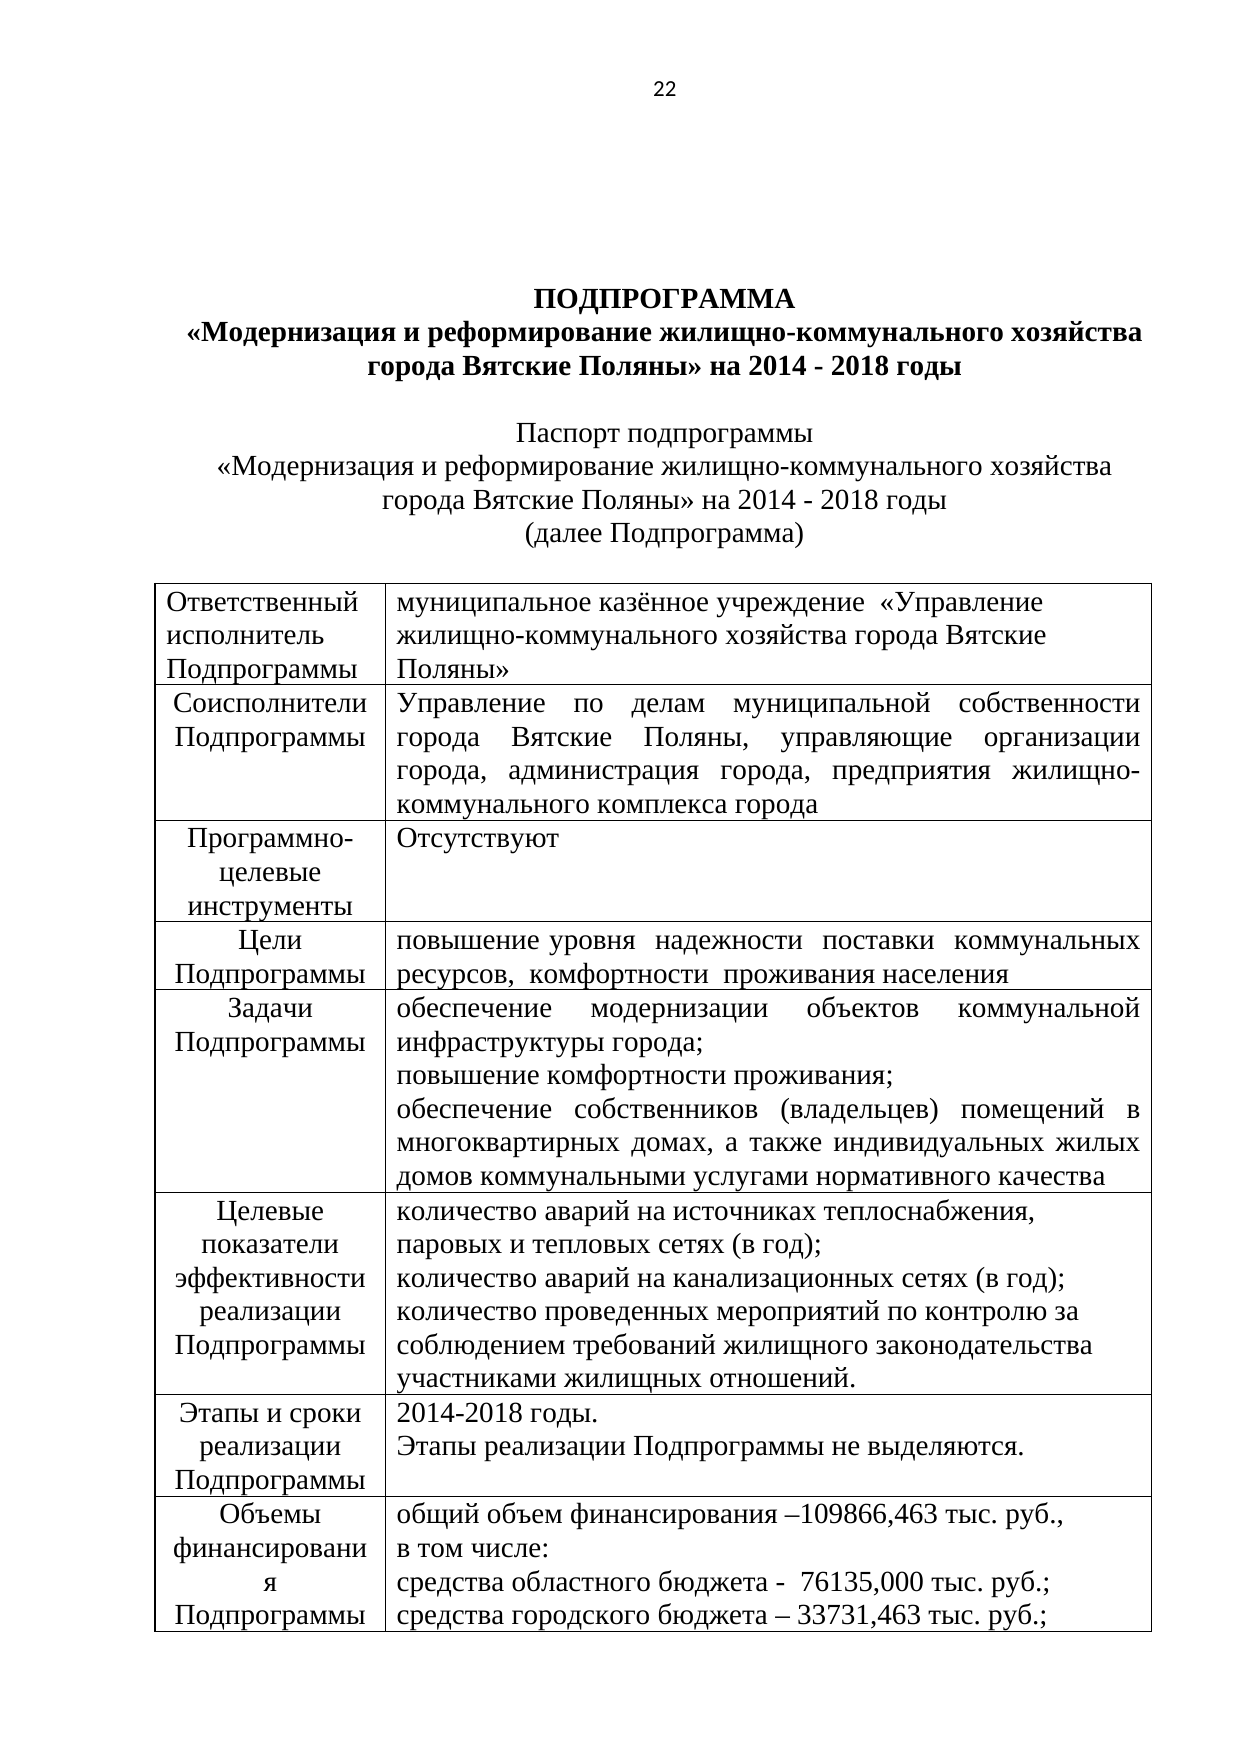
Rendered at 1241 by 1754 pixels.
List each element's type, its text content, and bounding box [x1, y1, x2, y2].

table_cell Этапы и сроки реализации Подпрограммы [156, 1395, 385, 1496]
table_cell Соисполнители Подпрограммы [156, 685, 385, 819]
table_cell Отсутствуют [386, 821, 1151, 921]
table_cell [156, 1497, 385, 1631]
table_header муниципальное казённое учреждение «Управление жилищно-коммунального хозяйства города Вятские Поляны» [386, 584, 1151, 684]
table_cell 2014-2018 годы. Этапы реализации Подпрограммы не выделяются. [386, 1395, 1151, 1496]
text «Модернизация и реформирование жилищно-коммунального хозяйства [177, 448, 1152, 482]
table_cell количество аварий на источниках теплоснабжения, паровых и тепловых сетях (в год); количество аварий на канализационных сетях (в год); количество проведенных мероприятий по контролю за соблюдением требований жилищного законодательства участниками жилищных отношений. [386, 1193, 1151, 1394]
table_cell повышение уровня надежности поставки коммунальных ресурсов, комфортности проживания населения [386, 922, 1151, 989]
text города Вятские Поляны» на 2014 - 2018 годы [177, 482, 1152, 516]
table_cell Целевые показатели эффективности реализации Подпрограммы [156, 1193, 385, 1394]
text города Вятские Поляны» на 2014 - 2018 годы [177, 348, 1152, 381]
table_header Ответственный исполнитель Подпрограммы [156, 584, 385, 684]
table_cell Цели Подпрограммы [156, 922, 385, 989]
text (далее Подпрограмма) [177, 516, 1152, 549]
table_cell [386, 1497, 1151, 1631]
table_cell обеспечение модернизации объектов коммунальной инфраструктуры города; повышение комфортности проживания; обеспечение собственников (владельцев) помещений в многоквартирных домах, а также индивидуальных жилых домов коммунальными услугами нормативного качества [386, 990, 1151, 1192]
table_cell Управление по делам муниципальной собственности города Вятские Поляны, управляющие организации города, администрация города, предприятия жилищно-коммунального комплекса города [386, 685, 1151, 819]
table_cell Программно-целевые инструменты [156, 821, 385, 921]
text Паспорт подпрограммы [177, 415, 1152, 448]
text ПОДПРОГРАММА [177, 281, 1152, 314]
table_cell Задачи Подпрограммы [156, 990, 385, 1192]
text «Модернизация и реформирование жилищно-коммунального хозяйства [177, 314, 1152, 348]
